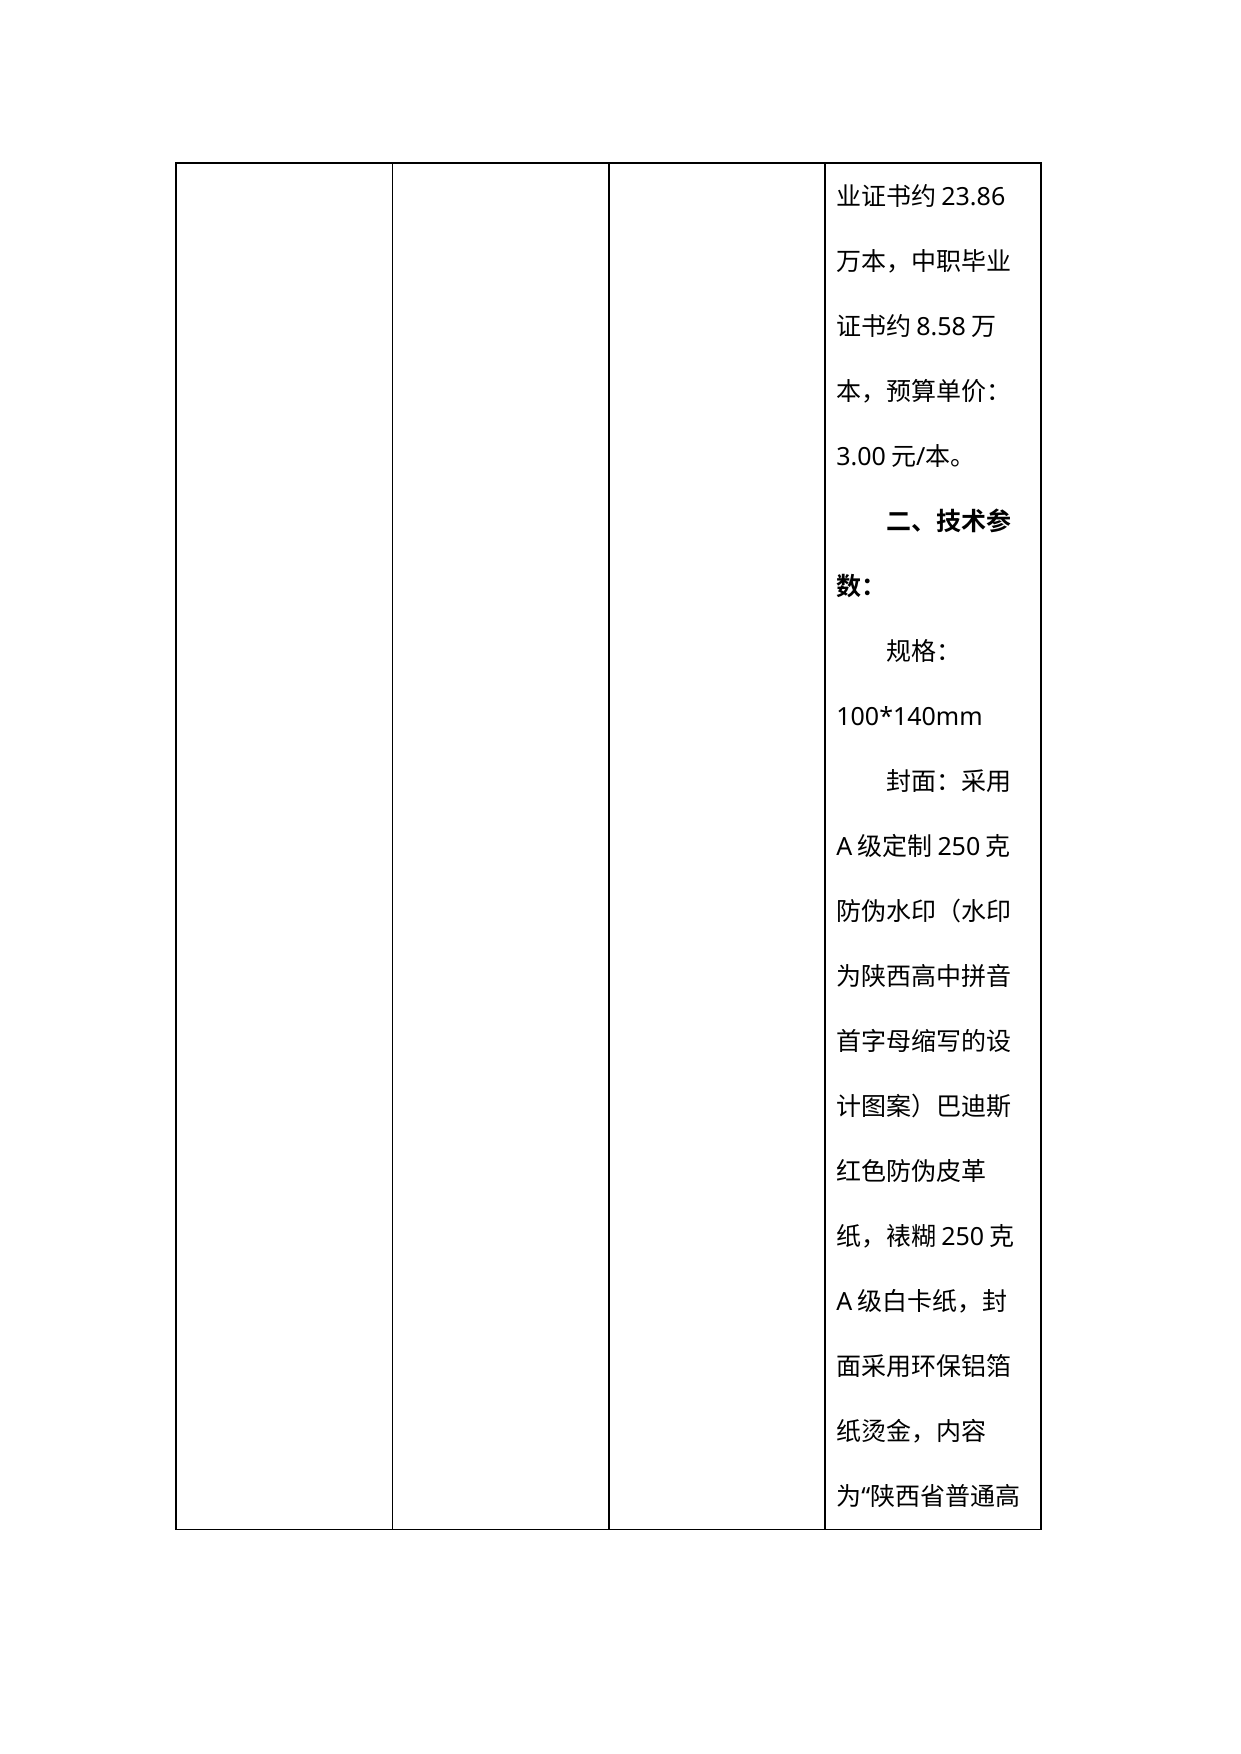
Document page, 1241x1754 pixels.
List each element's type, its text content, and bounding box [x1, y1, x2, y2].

table_cell [177, 164, 392, 1528]
table_cell 1 [393, 164, 608, 1528]
table_cell [610, 164, 824, 1528]
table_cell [826, 164, 1040, 1528]
